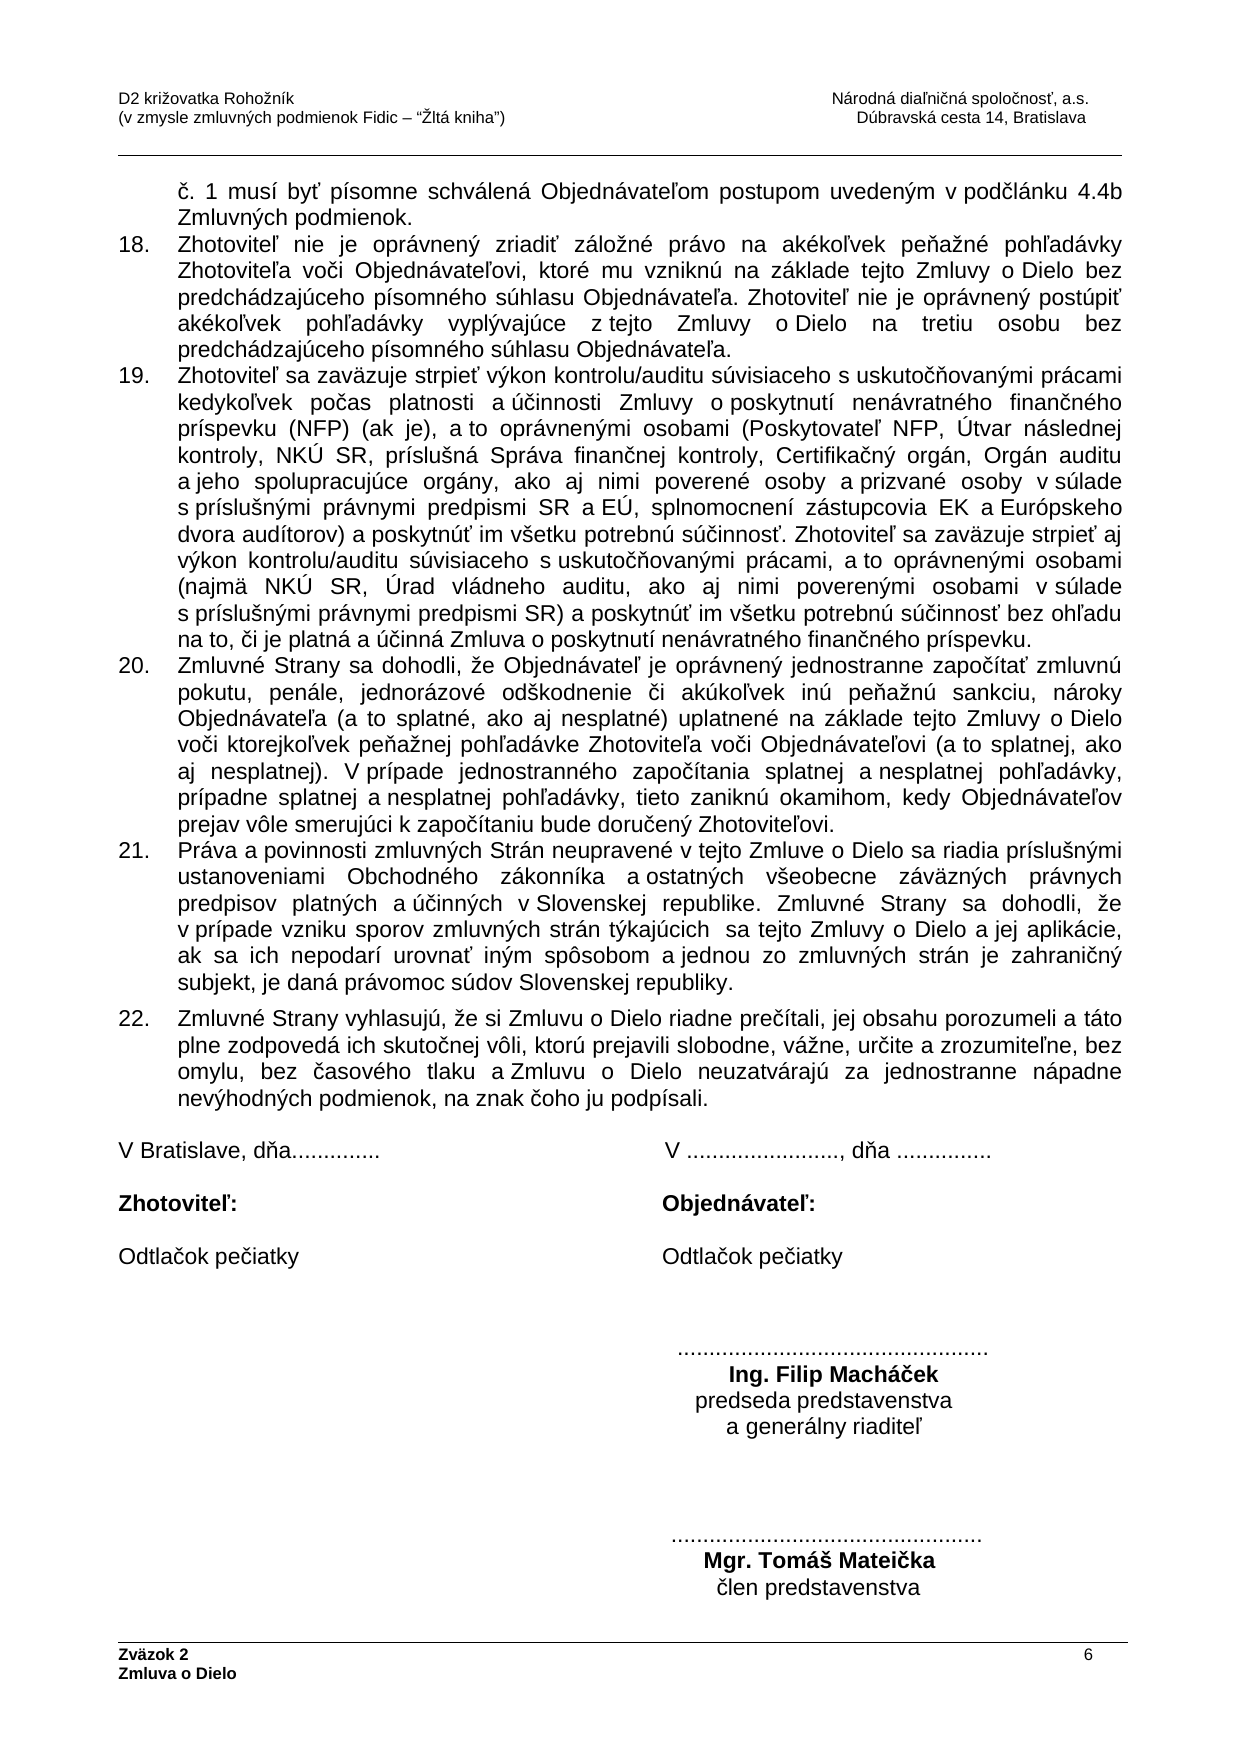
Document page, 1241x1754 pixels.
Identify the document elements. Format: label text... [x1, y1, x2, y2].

text Zhotoviteľ: Objednávateľ: [118, 1190, 1122, 1216]
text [118, 178, 1122, 231]
text 18. Zhotoviteľ nie je oprávnený zriadiť záložné právo na akékoľvek peňažné pohľadávky Zhotoviteľa voči Objednávateľovi, ktoré mu vzniknú na základe tejto Zmluvy o Dielo bez predchádzajúceho písomného súhlasu Objednávateľa. Zhotoviteľ nie je oprávnený postúpiť akékoľvek pohľadávky vyplývajúce z tejto Zmluvy o Dielo na tretiu osobu bez predchádzajúceho písomného súhlasu Objednávateľa. [118, 231, 1122, 362]
text 22. Zmluvné Strany vyhlasujú, že si Zmluvu o Dielo riadne prečítali, jej obsahu porozumeli a táto plne zodpovedá ich skutočnej vôli, ktorú prejavili slobodne, vážne, určite a zrozumiteľne, bez omylu, bez časového tlaku a Zmluvu o Dielo neuzatvárajú za jednostranne nápadne nevýhodných podmienok, na znak čoho ju podpísali. [118, 1005, 1122, 1111]
text 20. Zmluvné Strany sa dohodli, že Objednávateľ je oprávnený jednostranne započítať zmluvnú pokutu, penále, jednorázové odškodnenie či akúkoľvek inú peňažnú sankciu, nároky Objednávateľa (a to splatné, ako aj nesplatné) uplatnené na základe tejto Zmluvy o Dielo voči ktorejkoľvek peňažnej pohľadávke Zhotoviteľa voči Objednávateľovi (a to splatnej, ako aj nesplatnej). V prípade jednostranného započítania splatnej a nesplatnej pohľadávky, prípadne splatnej a nesplatnej pohľadávky, tieto zaniknú okamihom, kedy Objednávateľov prejav vôle smerujúci k započítaniu bude doručený Zhotoviteľovi. [118, 652, 1122, 837]
text Odtlačok pečiatky Odtlačok pečiatky [118, 1243, 1122, 1269]
text ................................................. [118, 1334, 1122, 1361]
text a generálny riaditeľ [118, 1413, 1122, 1439]
text predseda predstavenstva [118, 1387, 1122, 1413]
text ................................................. [118, 1521, 1122, 1547]
text 19. Zhotoviteľ sa zaväzuje strpieť výkon kontrolu/auditu súvisiaceho s uskutočňovanými prácami kedykoľvek počas platnosti a účinnosti Zmluvy o poskytnutí nenávratného finančného príspevku (NFP) (ak je), a to oprávnenými osobami (Poskytovateľ NFP, Útvar následnej kontroly, NKÚ SR, príslušná Správa finančnej kontroly, Certifikačný orgán, Orgán auditu a jeho spolupracujúce orgány, ako aj nimi poverené osoby a prizvané osoby v súlade s príslušnými právnymi predpismi SR a EÚ, splnomocnení zástupcovia EK a Európskeho dvora audítorov) a poskytnúť im všetku potrebnú súčinnosť. Zhotoviteľ sa zaväzuje strpieť aj výkon kontrolu/auditu súvisiaceho s uskutočňovanými prácami, a to oprávnenými osobami (najmä NKÚ SR, Úrad vládneho auditu, ako aj nimi poverenými osobami v súlade s príslušnými právnymi predpismi SR) a poskytnúť im všetku potrebnú súčinnosť bez ohľadu na to, či je platná a účinná Zmluva o poskytnutí nenávratného finančného príspevku. [118, 362, 1122, 652]
text Ing. Filip Macháček [118, 1361, 1122, 1387]
text 21. Práva a povinnosti zmluvných Strán neupravené v tejto Zmluve o Dielo sa riadia príslušnými ustanoveniami Obchodného zákonníka a ostatných všeobecne záväzných právnych predpisov platných a účinných v Slovenskej republike. Zmluvné Strany sa dohodli, že v prípade vzniku sporov zmluvných strán týkajúcich sa tejto Zmluvy o Dielo a jej aplikácie, ak sa ich nepodarí urovnať iným spôsobom a jednou zo zmluvných strán je zahraničný subjekt, je daná právomoc súdov Slovenskej republiky. [118, 837, 1122, 995]
text V Bratislave, dňa.............. V ........................, dňa ............... [118, 1137, 1122, 1163]
text Mgr. Tomáš Mateička [118, 1547, 1122, 1574]
text člen predstavenstva [118, 1574, 1122, 1600]
